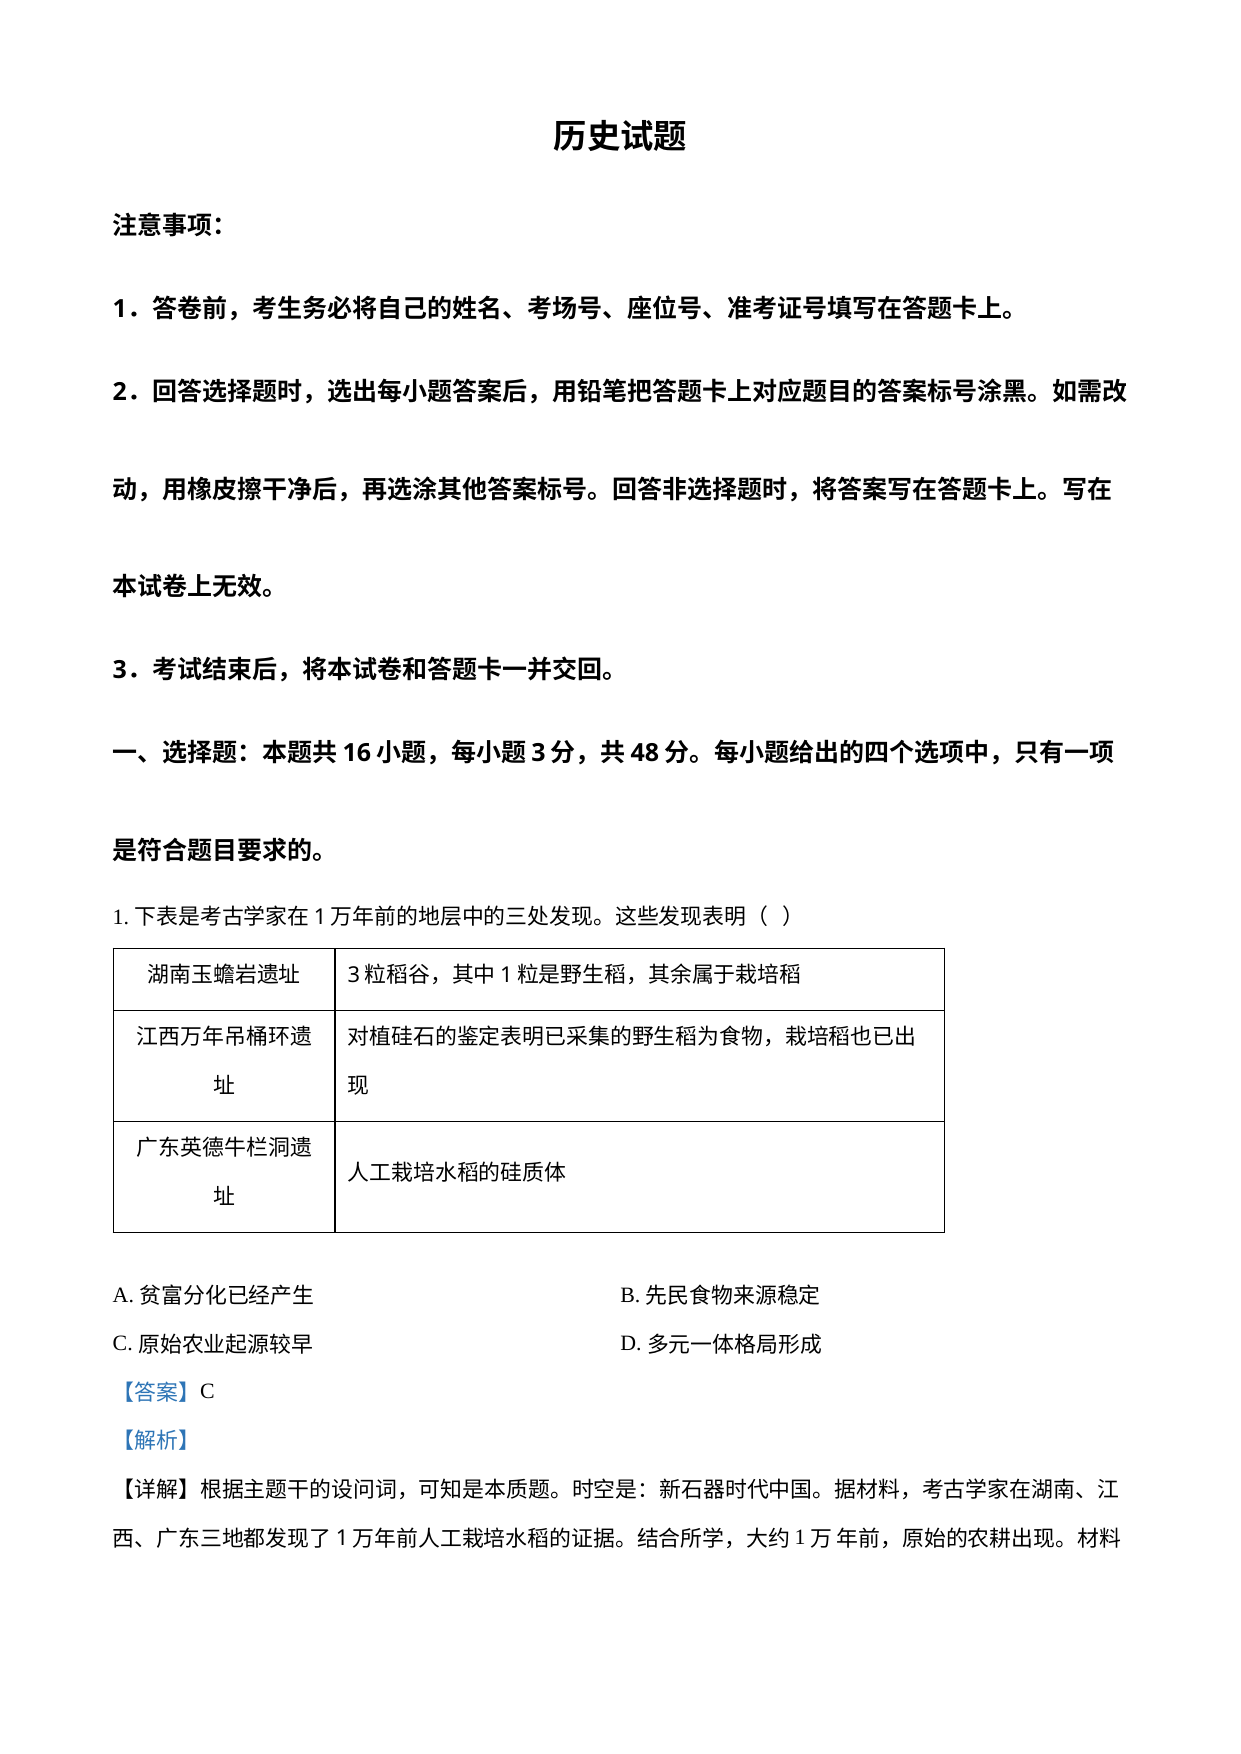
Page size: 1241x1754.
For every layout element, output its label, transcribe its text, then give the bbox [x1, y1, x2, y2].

table_cell 对植硅石的鉴定表明已采集的野生稻为食物，栽培稻也已出现 [336, 1011, 944, 1121]
text 历史试题 [112, 102, 1128, 167]
table_cell 人工栽培水稻的硅质体 [336, 1122, 944, 1231]
text 1．答卷前，考生务必将自己的姓名、考场号、座位号、准考证号填写在答题卡上。 [112, 274, 1128, 339]
text 【解析】 [112, 1423, 1128, 1456]
table_header 湖南玉蟾岩遗址 [114, 949, 334, 1009]
text 2．回答选择题时，选出每小题答案后，用铅笔把答题卡上对应题目的答案标号涂黑。如需改动，用橡皮擦干净后，再选涂其他答案标号。回答非选择题时，将答案写在答题卡上。写在本试卷上无效。 [112, 357, 1128, 617]
table_cell 广东英德牛栏洞遗址 [114, 1122, 334, 1231]
text 1. 下表是考古学家在1万年前的地层中的三处发现。这些发现表明（ ） [112, 899, 1128, 932]
text A. 贫富分化已经产生 B. 先民食物来源稳定 [112, 1278, 1128, 1311]
text C. 原始农业起源较早 D. 多元一体格局形成 [112, 1326, 1128, 1359]
table_header 3粒稻谷，其中1粒是野生稻，其余属于栽培稻 [336, 949, 944, 1009]
text 一、选择题：本题共16小题，每小题3分，共48分。每小题给出的四个选项中，只有一项是符合题目要求的。 [112, 718, 1128, 881]
text 3．考试结束后，将本试卷和答题卡一并交回。 [112, 635, 1128, 700]
text 【答案】C [112, 1375, 1128, 1407]
text 注意事项： [112, 191, 1128, 256]
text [112, 1471, 1128, 1553]
table_cell 江西万年吊桶环遗址 [114, 1011, 334, 1121]
